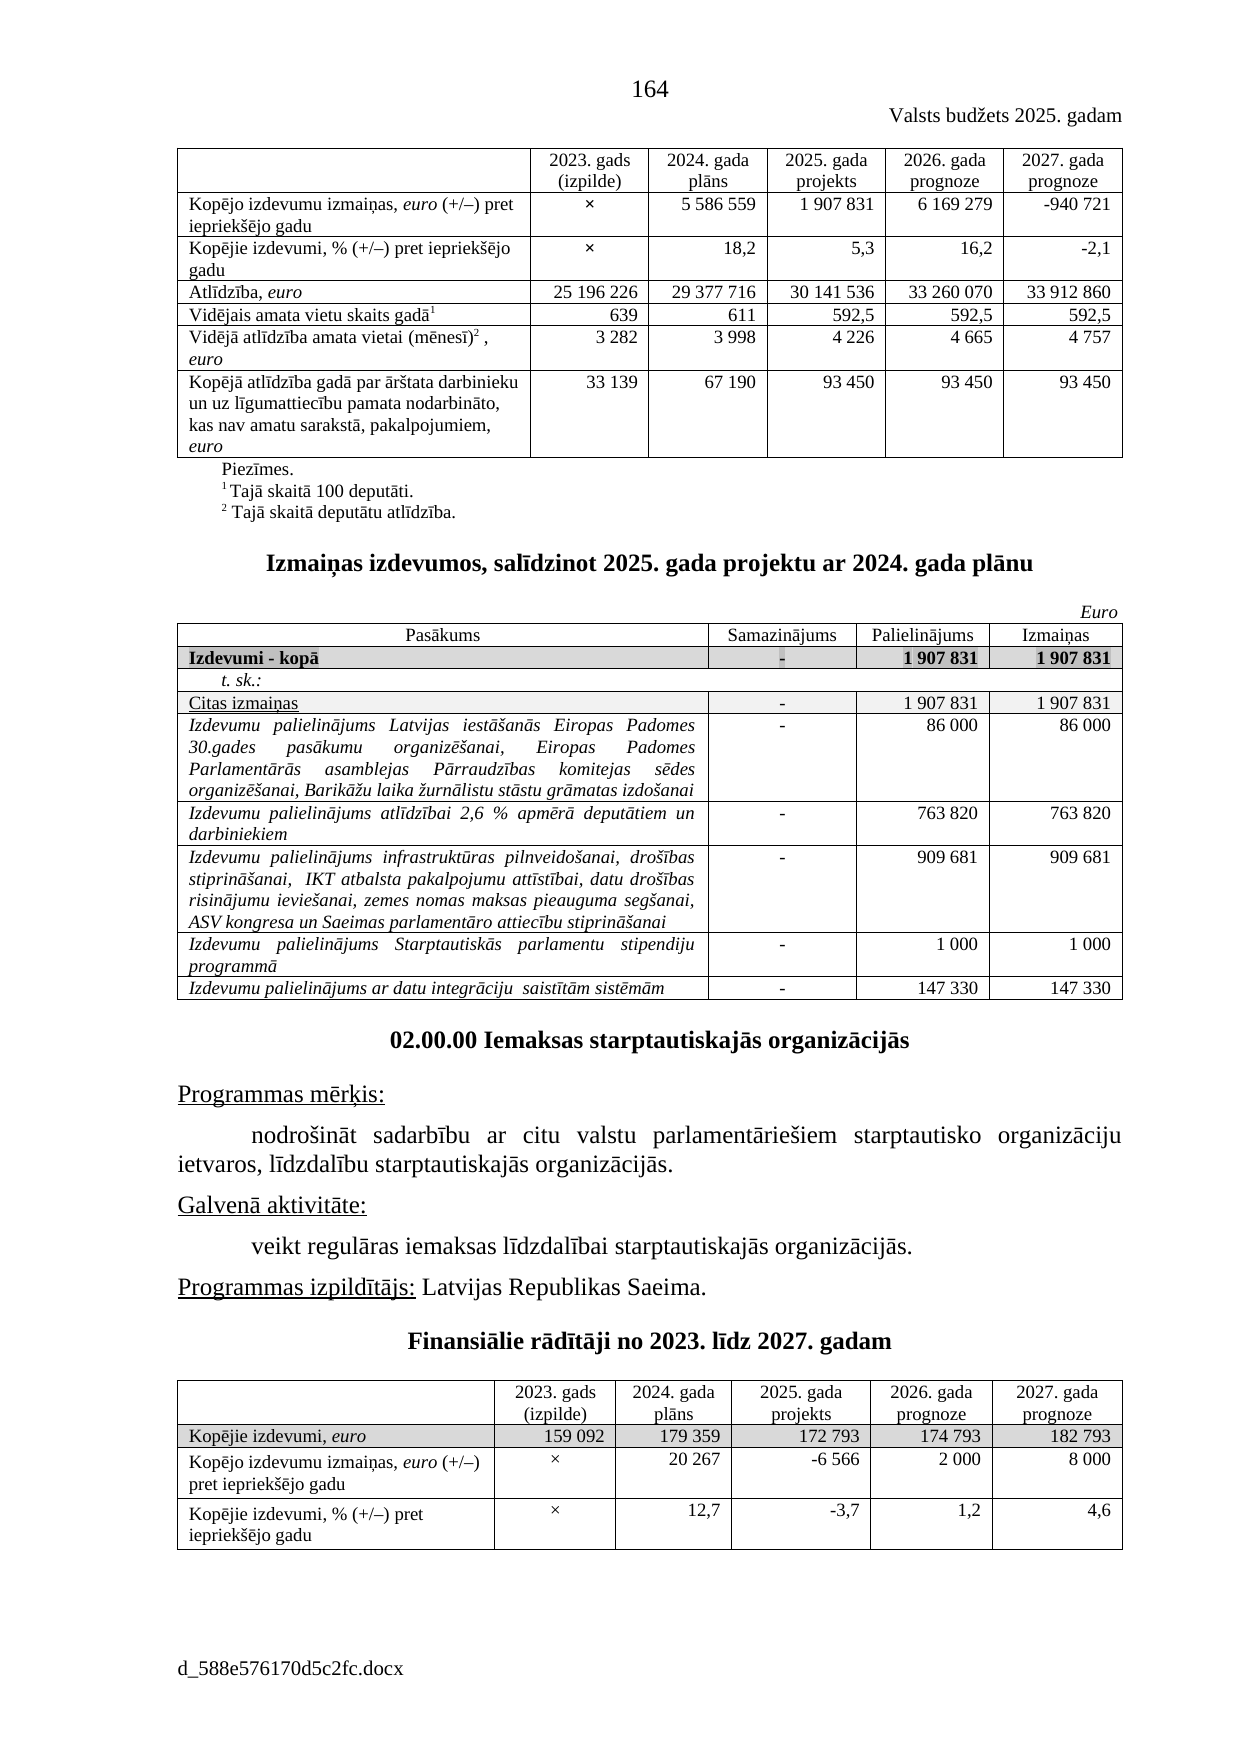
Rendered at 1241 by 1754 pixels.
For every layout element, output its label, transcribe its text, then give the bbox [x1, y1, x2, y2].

table_cell -3,7 [732, 1499, 870, 1549]
table_cell 1 907 831 [857, 647, 903, 668]
table_cell 29 377 716 [649, 281, 767, 303]
table_cell Kopējie izdevumi, % (+/–) pret iepriekšējo gadu [178, 237, 530, 280]
table_cell 16,2 [886, 237, 1003, 280]
text 1 Tajā skaitā 100 deputāti. [177, 479, 1122, 501]
table_cell 909 681 [990, 846, 1122, 932]
table_cell Izdevumi - kopā [319, 647, 708, 668]
text Programmas izpildītājs: Latvijas Republikas Saeima. [177, 1272, 1122, 1301]
table_cell 3 998 [649, 326, 767, 369]
table_cell Izdevumu palielinājums Starptautiskās parlamentu stipendiju programmā [178, 933, 708, 976]
table_cell 33 139 [531, 371, 648, 457]
table_header Palielinājums [857, 624, 989, 646]
table_cell - [709, 846, 856, 932]
table_cell 1 907 831 [990, 647, 1036, 668]
table_cell 33 260 070 [886, 281, 1003, 303]
table_cell 93 450 [886, 371, 1003, 457]
table_cell 611 [649, 304, 767, 325]
table_cell 1 907 831 [768, 193, 885, 236]
table_cell Kopējo izdevumu izmaiņas, euro (+/–) pret iepriekšējo gadu [178, 1448, 494, 1498]
table_cell -940 721 [1004, 193, 1122, 236]
table_cell - [709, 933, 856, 976]
text Galvenā aktivitāte: [177, 1190, 1122, 1219]
table_cell 86 000 [857, 714, 989, 801]
table_cell Izdevumu palielinājums atlīdzībai 2,6 % apmērā deputātiem un darbiniekiem [178, 802, 708, 845]
table_cell 1 907 831 [857, 692, 989, 713]
table_cell 1,2 [871, 1499, 992, 1549]
table_cell Izdevumu palielinājums infrastruktūras pilnveidošanai, drošības stiprināšanai, IKT atbalsta pakalpojumu attīstībai, datu drošības risinājumu ieviešanai, zemes nomas maksas pieauguma segšanai, ASV kongresa un Saeimas parlamentāro attiecību stiprināšanai [178, 846, 708, 932]
table_cell × [495, 1448, 615, 1498]
table_header 2027. gada prognoze [1004, 149, 1122, 192]
table_cell 592,5 [768, 304, 885, 325]
table_cell 30 141 536 [768, 281, 885, 303]
table_header 2026. gada prognoze [886, 149, 1003, 192]
table_cell Vidējais amata vietu skaits gadā1 [178, 304, 530, 325]
table_cell Kopējie izdevumi, euro [178, 1425, 494, 1447]
table_header 2025. gada projekts [732, 1381, 870, 1424]
table_cell 20 267 [616, 1448, 731, 1498]
table_cell 147 330 [990, 977, 1122, 999]
table_cell 25 196 226 [531, 281, 648, 303]
table_cell 909 681 [857, 846, 989, 932]
text 2 Tajā skaitā deputātu atlīdzība. [177, 501, 1122, 523]
text Programmas mērķis: [177, 1079, 1122, 1107]
table_cell 1 907 831 [990, 692, 1122, 713]
table_cell × [531, 193, 648, 236]
table_cell 67 190 [649, 371, 767, 457]
table_header Pasākums [178, 624, 708, 646]
table_header 2023. gads (izpilde) [495, 1381, 615, 1424]
table_cell 159 092 [495, 1425, 615, 1447]
table_cell -2,1 [1004, 237, 1122, 280]
table_cell 4 757 [1004, 326, 1122, 369]
table_cell 147 330 [857, 977, 989, 999]
table_cell 12,7 [616, 1499, 731, 1549]
table_cell 1 000 [857, 933, 989, 976]
table_cell 5 586 559 [649, 193, 767, 236]
table_cell Izdevumu palielinājums ar datu integrāciju saistītām sistēmām [178, 977, 708, 999]
table_cell 8 000 [993, 1448, 1122, 1498]
table_header [178, 149, 530, 192]
table_cell 639 [531, 304, 648, 325]
text veikt regulāras iemaksas līdzdalībai starptautiskajās organizācijās. [177, 1231, 1122, 1260]
table_header 2026. gada prognoze [871, 1381, 992, 1424]
table_cell Atlīdzība, euro [178, 281, 530, 303]
table_cell Citas izmaiņas [178, 692, 708, 713]
table_header 2023. gads (izpilde) [531, 149, 648, 192]
table_cell t. sk.: [178, 669, 1122, 691]
table_cell × [495, 1499, 615, 1549]
table_cell 174 793 [871, 1425, 992, 1447]
text Izmaiņas izdevumos, salīdzinot 2025. gada projektu ar 2024. gada plānu [177, 548, 1122, 576]
table_cell 1 000 [990, 933, 1122, 976]
table_cell Kopējā atlīdzība gadā par ārštata darbinieku un uz līgumattiecību pamata nodarbināto, kas nav amatu sarakstā, pakalpojumiem, euro [178, 371, 530, 457]
text Piezīmes. [177, 458, 1122, 479]
table_cell - [709, 647, 779, 668]
table_cell 2 000 [871, 1448, 992, 1498]
table_cell 763 820 [857, 802, 989, 845]
table_cell 592,5 [1004, 304, 1122, 325]
table_header 2027. gada prognoze [993, 1381, 1122, 1424]
table_cell Kopējie izdevumi, % (+/–) pret iepriekšējo gadu [178, 1499, 494, 1549]
table_cell 93 450 [1004, 371, 1122, 457]
table_cell 182 793 [993, 1425, 1122, 1447]
table_cell - [709, 692, 856, 713]
table_cell 179 359 [616, 1425, 731, 1447]
table_cell 3 282 [531, 326, 648, 369]
table_cell - [709, 977, 856, 999]
table_header Samazinājums [709, 624, 856, 646]
table_cell - [785, 647, 856, 668]
table_cell Vidējā atlīdzība amata vietai (mēnesī)2 , euro [178, 326, 530, 369]
table_header [178, 1381, 494, 1424]
table_cell 172 793 [732, 1425, 870, 1447]
table_cell 763 820 [990, 802, 1122, 845]
table_header 2024. gada plāns [616, 1381, 731, 1424]
table_header Izmaiņas [990, 624, 1122, 646]
table_cell Kopējo izdevumu izmaiņas, euro (+/–) pret iepriekšējo gadu [178, 193, 530, 236]
table_cell 5,3 [768, 237, 885, 280]
text 02.00.00 Iemaksas starptautiskajās organizācijās [177, 1025, 1122, 1054]
text Euro [1002, 601, 1122, 623]
text Finansiālie rādītāji no 2023. līdz 2027. gadam [177, 1326, 1122, 1355]
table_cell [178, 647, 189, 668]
table_cell 86 000 [990, 714, 1122, 801]
table_cell × [531, 237, 648, 280]
table_cell -6 566 [732, 1448, 870, 1498]
table_cell 93 450 [768, 371, 885, 457]
table_header 2025. gada projekts [768, 149, 885, 192]
text nodrošināt sadarbību ar citu valstu parlamentāriešiem starptautisko organizāciju ietvaros, līdzdalību starptautiskajās organizācijās. [177, 1120, 1122, 1177]
table_cell Izdevumu palielinājums Latvijas iestāšanās Eiropas Padomes 30.gades pasākumu organizēšanai, Eiropas Padomes Parlamentārās asamblejas Pārraudzības komitejas sēdes organizēšanai, Barikāžu laika žurnālistu stāstu grāmatas izdošanai [178, 714, 708, 801]
table_cell 18,2 [649, 237, 767, 280]
table_cell 33 912 860 [1004, 281, 1122, 303]
table_cell 592,5 [886, 304, 1003, 325]
table_cell 4,6 [993, 1499, 1122, 1549]
table_cell 4 226 [768, 326, 885, 369]
table_cell - [709, 714, 856, 801]
table_cell 6 169 279 [886, 193, 1003, 236]
table_header 2024. gada plāns [649, 149, 767, 192]
table_cell - [709, 802, 856, 845]
table_cell 4 665 [886, 326, 1003, 369]
